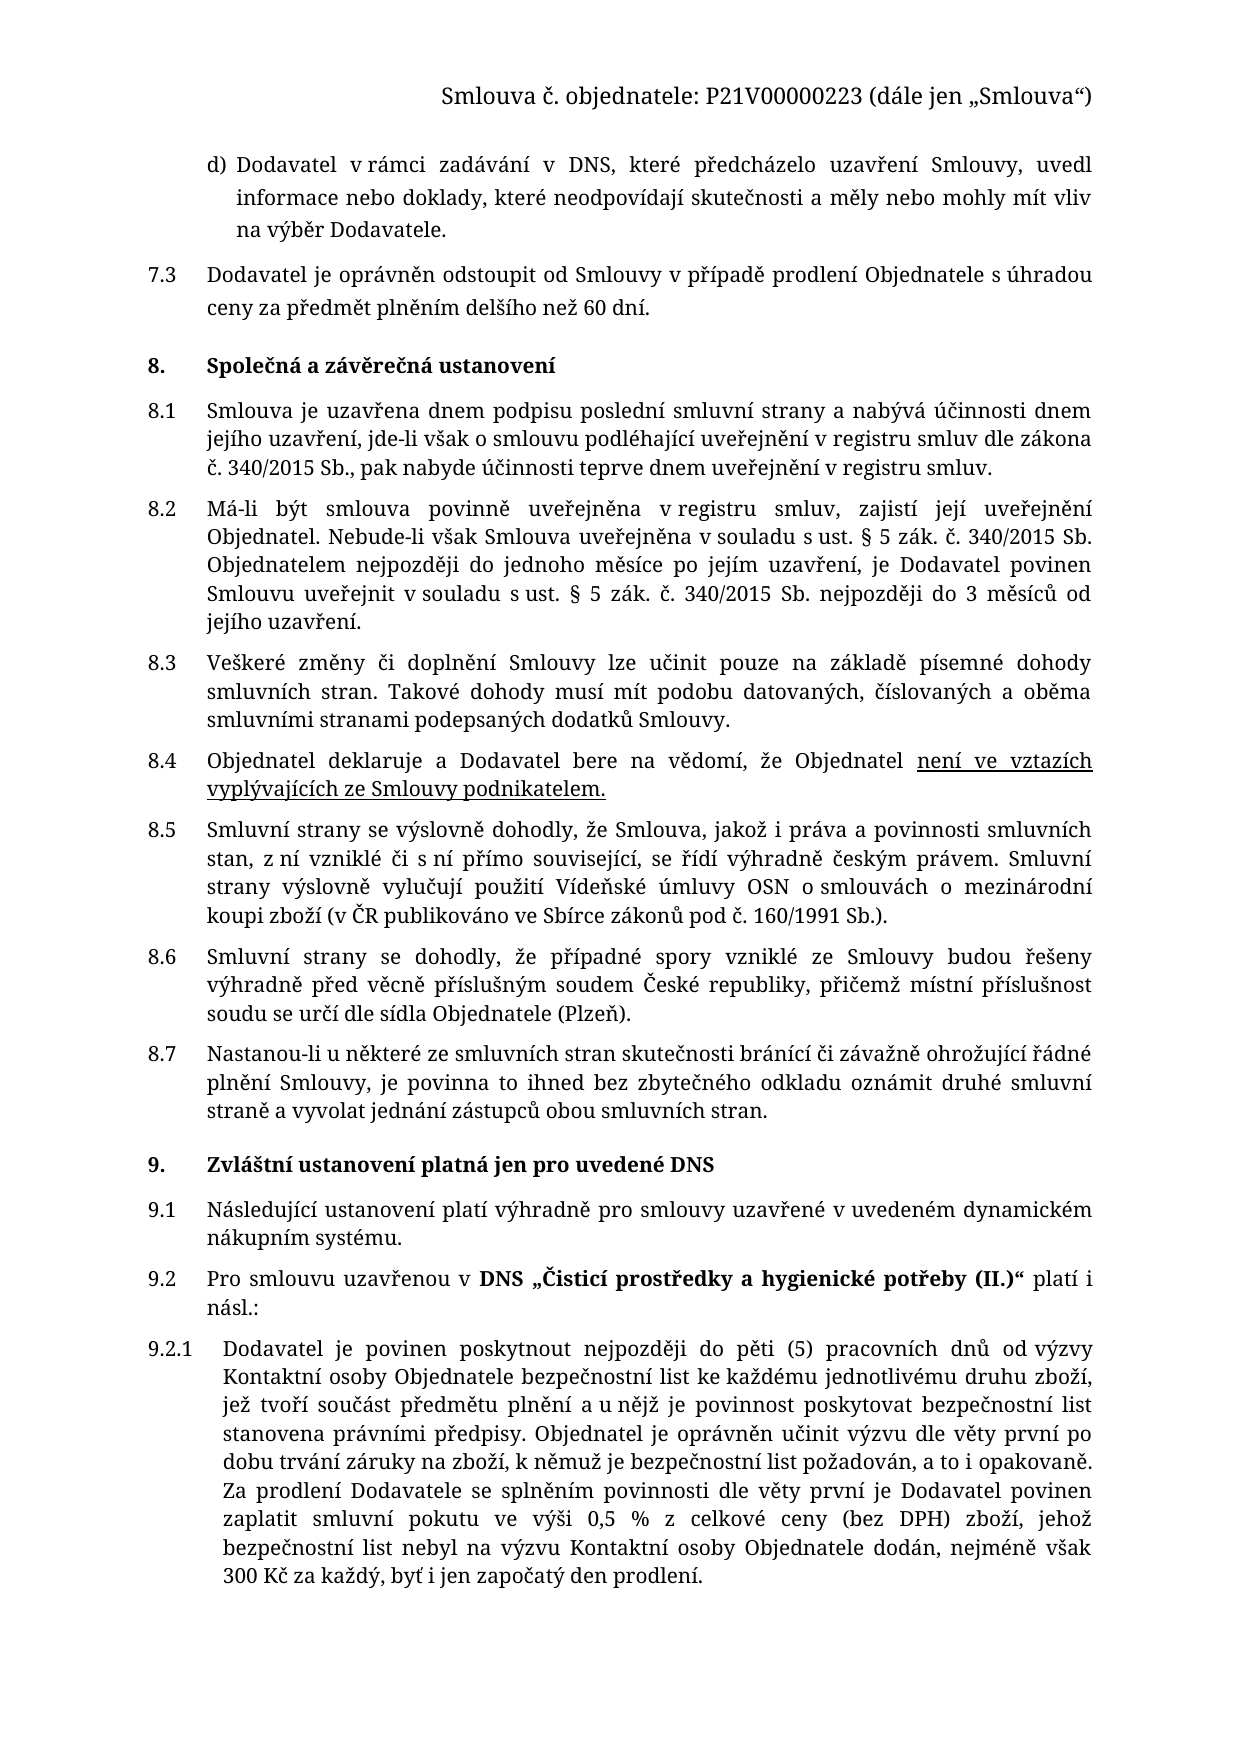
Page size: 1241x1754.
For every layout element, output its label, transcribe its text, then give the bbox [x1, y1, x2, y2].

list Společná a závěrečná ustanovení [148, 351, 1093, 379]
list Dodavatel je oprávněn odstoupit od Smlouvy v případě prodlení Objednatele s úhradou ceny za předmět plněním delšího než 60 dní. [148, 261, 1093, 322]
list Dodavatel je povinen poskytnout nejpozději do pěti (5) pracovních dnů od výzvy Kontaktní osoby Objednatele bezpečnostní list ke každému jednotlivému druhu zboží, jež tvoří součást předmětu plnění a u nějž je povinnost poskytovat bezpečnostní list stanovena právními předpisy. Objednatel je oprávněn učinit výzvu dle věty první po dobu trvání záruky na zboží, k němuž je bezpečnostní list požadován, a to i opakovaně. Za prodlení Dodavatele se splněním povinnosti dle věty první je Dodavatel povinen zaplatit smluvní pokutu ve výši 0,5 % z celkové ceny (bez DPH) zboží, jehož bezpečnostní list nebyl na výzvu Kontaktní osoby Objednatele dodán, nejméně však 300 Kč za každý, byť i jen započatý den prodlení. [148, 1334, 1093, 1590]
list Má-li být smlouva povinně uveřejněna v registru smluv, zajistí její uveřejnění Objednatel. Nebude-li však Smlouva uveřejněna v souladu s ust. § 5 zák. č. 340/2015 Sb. Objednatelem nejpozději do jednoho měsíce po jejím uzavření, je Dodavatel povinen Smlouvu uveřejnit v souladu s ust. § 5 zák. č. 340/2015 Sb. nejpozději do 3 měsíců od jejího uzavření. [148, 494, 1093, 636]
list Dodavatel v rámci zadávání v DNS, které předcházelo uzavření Smlouvy, uvedl informace nebo doklady, které neodpovídají skutečnosti a měly nebo mohly mít vliv na výběr Dodavatele. [207, 150, 1093, 244]
list Smluvní strany se výslovně dohodly, že Smlouva, jakož i práva a povinnosti smluvních stan, z ní vzniklé či s ní přímo související, se řídí výhradně českým právem. Smluvní strany výslovně vylučují použití Vídeňské úmluvy OSN o smlouvách o mezinárodní koupi zboží (v ČR publikováno ve Sbírce zákonů pod č. 160/1991 Sb.). [148, 816, 1093, 929]
list Pro smlouvu uzavřenou v DNS „Čisticí prostředky a hygienické potřeby (II.)“ platí i násl.: [148, 1264, 1093, 1321]
list Smluvní strany se dohodly, že případné spory vzniklé ze Smlouvy budou řešeny výhradně před věcně příslušným soudem České republiky, přičemž místní příslušnost soudu se určí dle sídla Objednatele (Plzeň). [148, 942, 1093, 1027]
list Objednatel deklaruje a Dodavatel bere na vědomí, že Objednatel není ve vztazích vyplývajících ze Smlouvy podnikatelem. [148, 746, 1093, 803]
list Veškeré změny či doplnění Smlouvy lze učinit pouze na základě písemné dohody smluvních stran. Takové dohody musí mít podobu datovaných, číslovaných a oběma smluvními stranami podepsaných dodatků Smlouvy. [148, 648, 1093, 734]
list Následující ustanovení platí výhradně pro smlouvy uzavřené v uvedeném dynamickém nákupním systému. [148, 1195, 1093, 1252]
list Nastanou-li u některé ze smluvních stran skutečnosti bránící či závažně ohrožující řádné plnění Smlouvy, je povinna to ihned bez zbytečného odkladu oznámit druhé smluvní straně a vyvolat jednání zástupců obou smluvních stran. [148, 1039, 1093, 1125]
list Smlouva je uzavřena dnem podpisu poslední smluvní strany a nabývá účinnosti dnem jejího uzavření, jde-li však o smlouvu podléhající uveřejnění v registru smluv dle zákona č. 340/2015 Sb., pak nabyde účinnosti teprve dnem uveřejnění v registru smluv. [148, 396, 1093, 481]
list Zvláštní ustanovení platná jen pro uvedené DNS [148, 1150, 1093, 1178]
